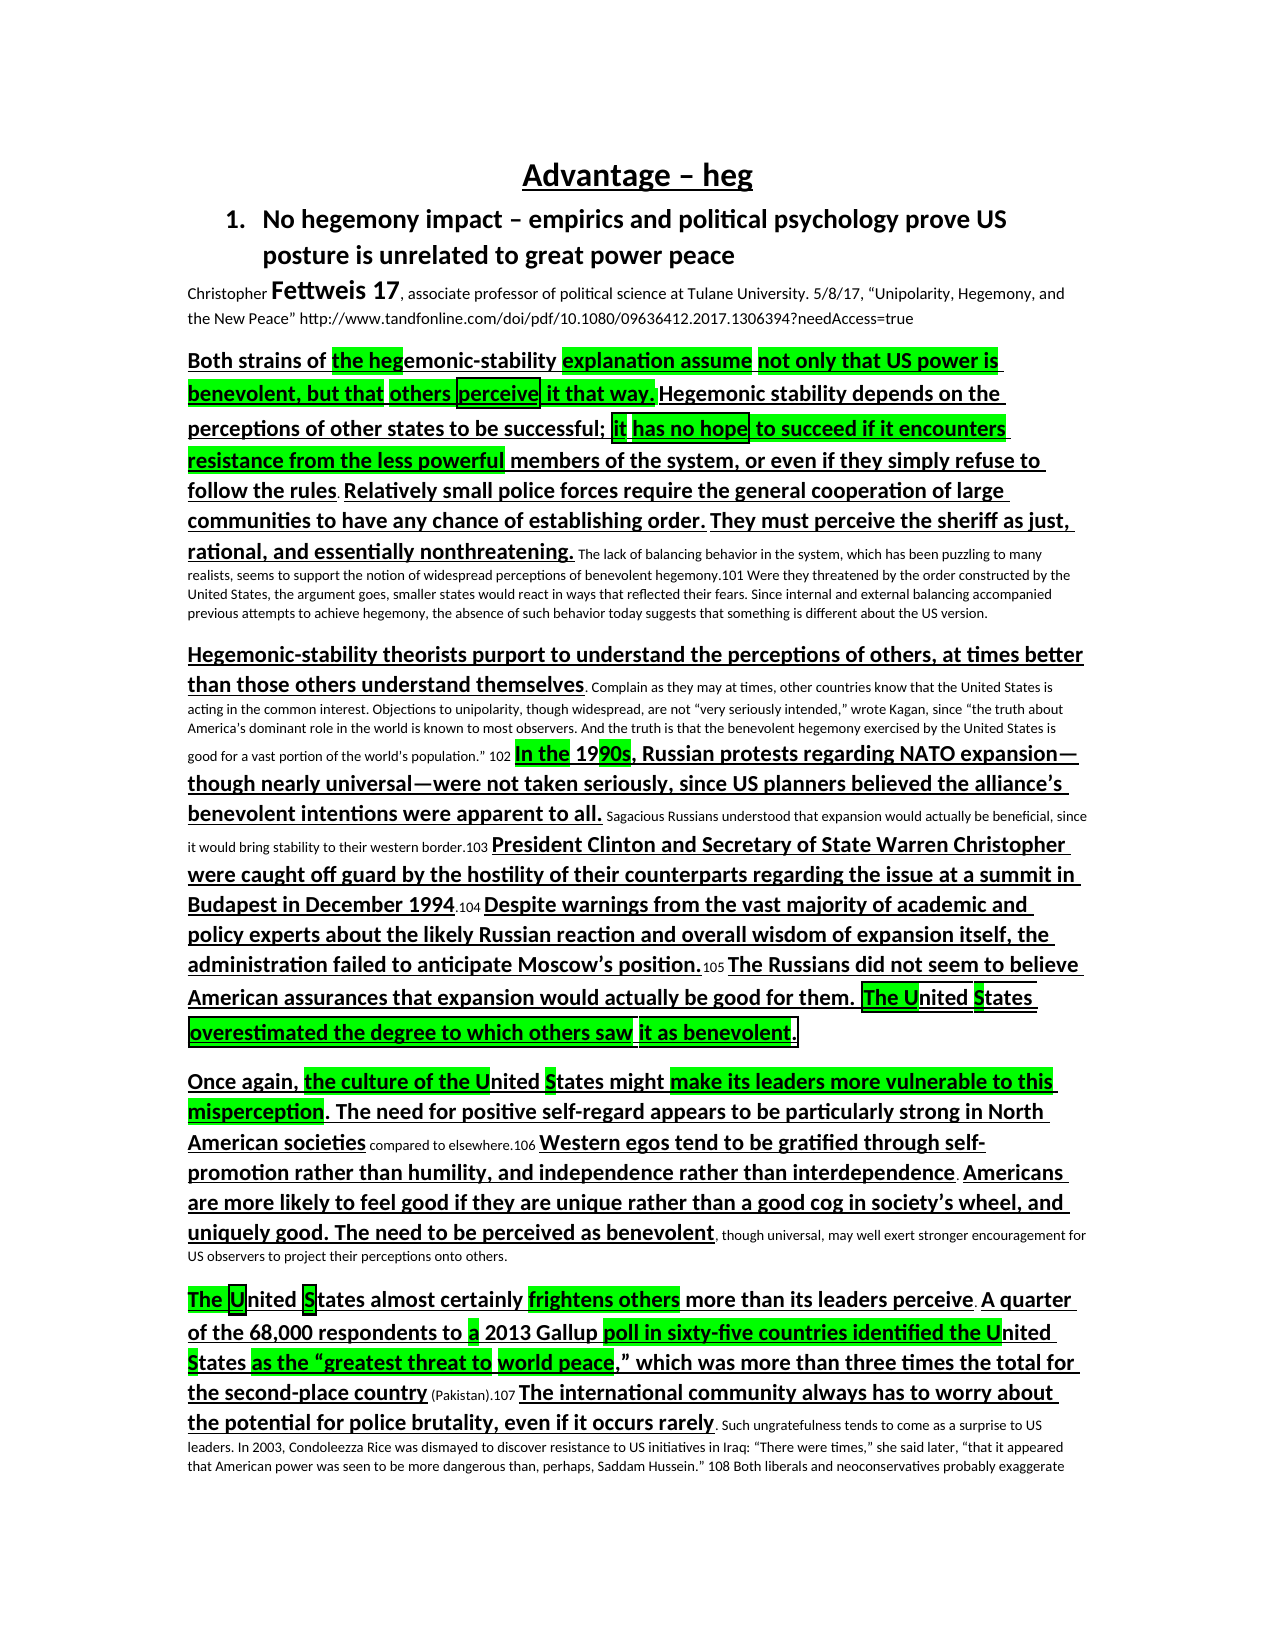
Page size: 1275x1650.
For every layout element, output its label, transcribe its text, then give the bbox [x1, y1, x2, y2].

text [187, 1283, 1087, 1475]
text Hegemonic-stability theorists purport to understand the perceptions of others, at times better than those others understand themselves. Complain as they may at times, other countries know that the United States is acting in the common interest. Objections to unipolarity, though widespread, are not “very seriously intended,” wrote Kagan, since “the truth about America’s dominant role in the world is known to most observers. And the truth is that the benevolent hegemony exercised by the United States is good for a vast portion of the world’s population.” 102 In the 1990s, Russian protests regarding NATO expansion—though nearly universal—were not taken seriously, since US planners believed the alliance’s benevolent intentions were apparent to all. Sagacious Russians understood that expansion would actually be beneficial, since it would bring stability to their western border.103 President Clinton and Secretary of State Warren Christopher were caught off guard by the hostility of their counterparts regarding the issue at a summit in Budapest in December 1994.104 Despite warnings from the vast majority of academic and policy experts about the likely Russian reaction and overall wisdom of expansion itself, the administration failed to anticipate Moscow’s position.105 The Russians did not seem to believe American assurances that expansion would actually be good for them. The United States overestimated the degree to which others saw it as benevolent. [187, 640, 1087, 1048]
text Once again, the culture of the United States might make its leaders more vulnerable to this misperception. The need for positive self-regard appears to be particularly strong in North American societies compared to elsewhere.106 Western egos tend to be gratified through self-promotion rather than humility, and independence rather than interdependence. Americans are more likely to feel good if they are unique rather than a good cog in society’s wheel, and uniquely good. The need to be perceived as benevolent, though universal, may well exert stronger encouragement for US observers to project their perceptions onto others. [187, 1067, 1087, 1265]
text Both strains of the hegemonic-stability explanation assume not only that US power is benevolent, but that others perceive it that way. Hegemonic stability depends on the perceptions of other states to be successful; it has no hope to succeed if it encounters resistance from the less powerful members of the system, or even if they simply refuse to follow the rules. Relatively small police forces require the general cooperation of large communities to have any chance of establishing order. They must perceive the sheriff as just, rational, and essentially nonthreatening. The lack of balancing behavior in the system, which has been puzzling to many realists, seems to support the notion of widespread perceptions of benevolent hegemony.101 Were they threatened by the order constructed by the United States, the argument goes, smaller states would react in ways that reflected their fears. Since internal and external balancing accompanied previous attempts to achieve hegemony, the absence of such behavior today suggests that something is different about the US version. [187, 347, 1087, 622]
subtitle No hegemony impact – empirics and political psychology prove US posture is unrelated to great power peace [225, 202, 1087, 271]
text Christopher Fettweis 17, associate professor of political science at Tulane University. 5/8/17, “Unipolarity, Hegemony, and the New Peace” http://www.tandfonline.com/doi/pdf/10.1080/09636412.2017.1306394?needAccess=true [187, 273, 1087, 328]
subtitle Advantage – heg [187, 154, 1087, 195]
